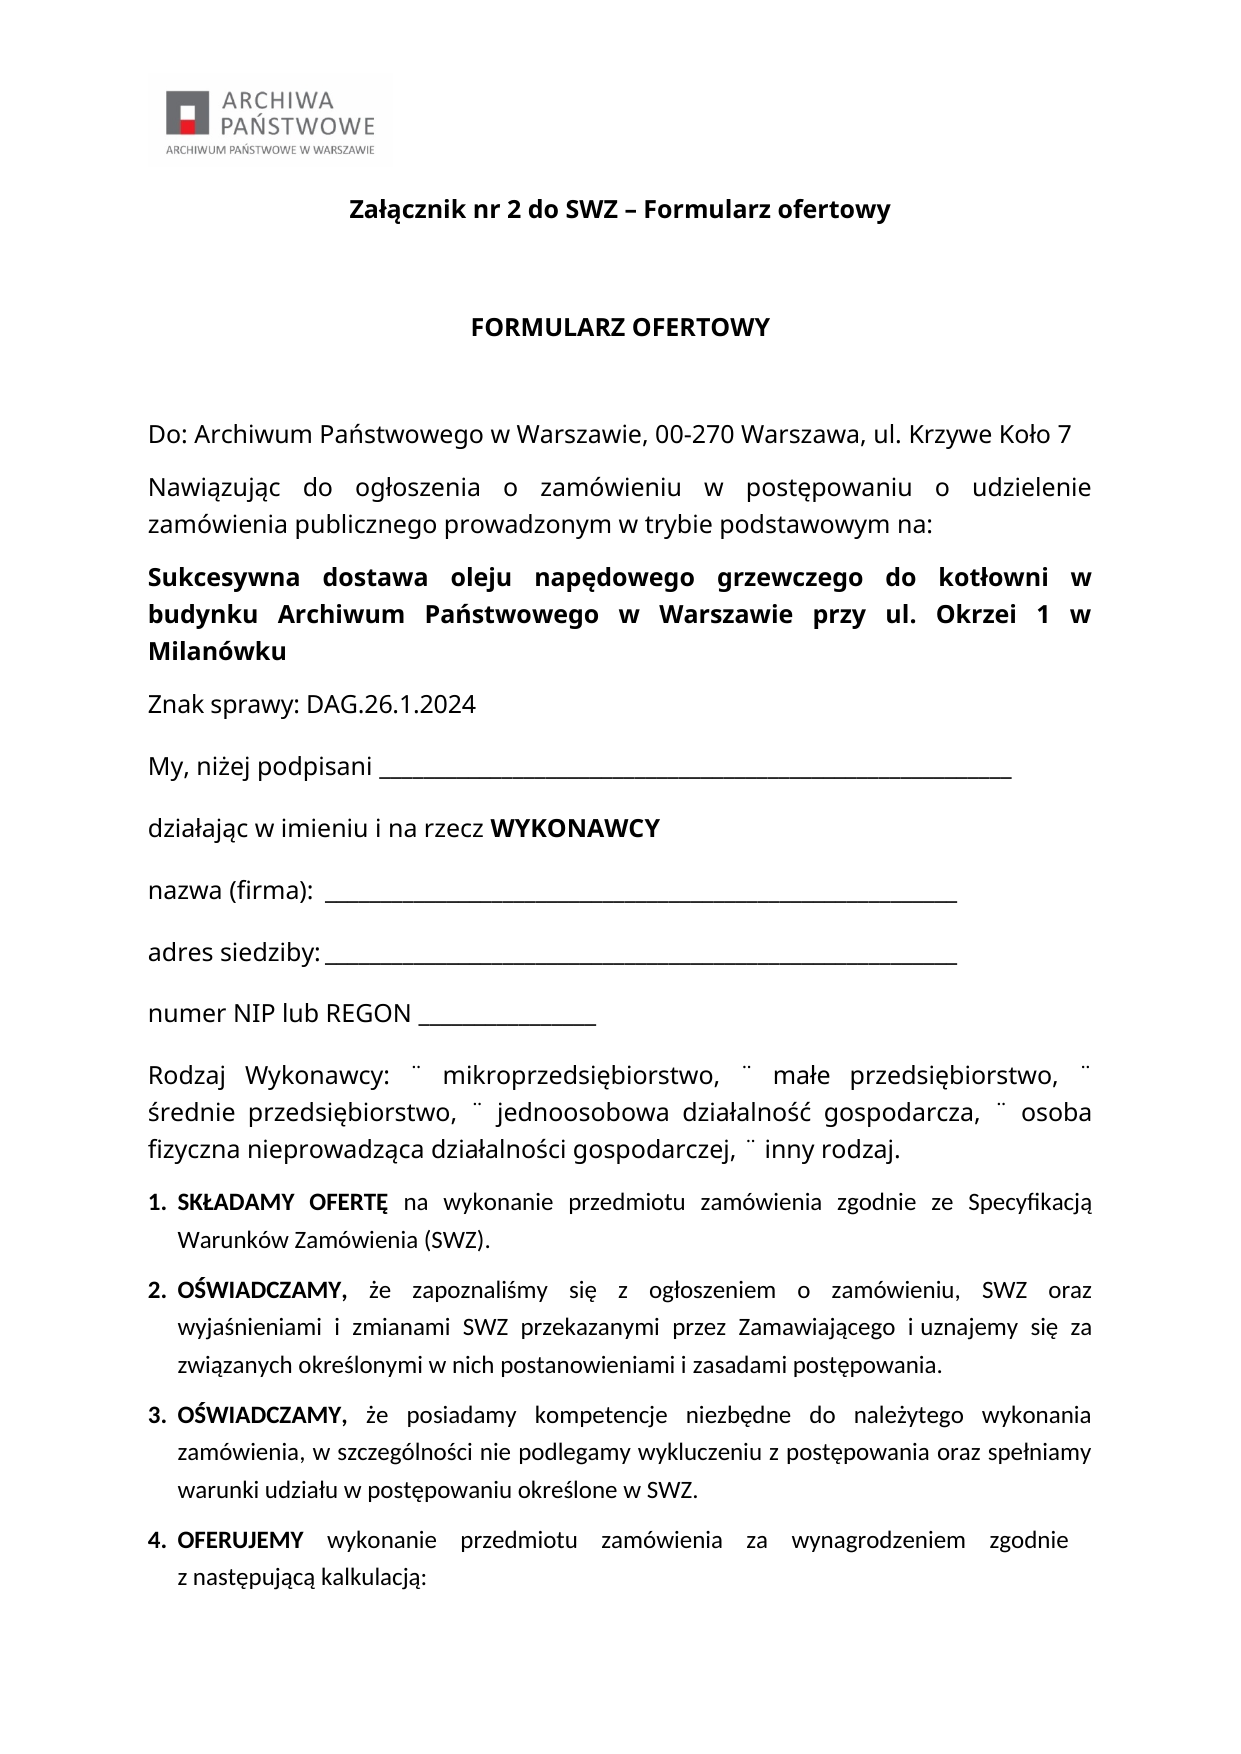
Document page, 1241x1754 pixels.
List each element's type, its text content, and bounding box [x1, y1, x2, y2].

text Nawiązując do ogłoszenia o zamówieniu w postępowaniu o udzielenie zamówienia publicznego prowadzonym w trybie podstawowym na: [148, 470, 1093, 541]
text Rodzaj Wykonawcy: ¨ mikroprzedsiębiorstwo, ¨ małe przedsiębiorstwo, ¨ średnie przedsiębiorstwo, ¨ jednoosobowa działalność gospodarcza, ¨ osoba fizyczna nieprowadząca działalności gospodarczej, ¨ inny rodzaj. [148, 1058, 1093, 1165]
picture [147, 73, 393, 167]
text adres siedziby: _________________________________________________________ [148, 934, 1093, 968]
text Sukcesywna dostawa oleju napędowego grzewczego do kotłowni w budynku Archiwum Państwowego w Warszawie przy ul. Okrzei 1 w Milanówku [148, 560, 1093, 668]
text Załącznik nr 2 do SWZ – Formularz ofertowy [148, 191, 1093, 225]
text numer NIP lub REGON ________________ [148, 996, 1093, 1030]
list OŚWIADCZAMY, że zapoznaliśmy się z ogłoszeniem o zamówieniu, SWZ oraz wyjaśnieniami i zmianami SWZ przekazanymi przez Zamawiającego i uznajemy się za związanych określonymi w nich postanowieniami i zasadami postępowania. [148, 1268, 1093, 1381]
text Znak sprawy: DAG.26.1.2024 [148, 687, 1093, 721]
list OŚWIADCZAMY, że posiadamy kompetencje niezbędne do należytego wykonania zamówienia, w szczególności nie podlegamy wykluczeniu z postępowania oraz spełniamy warunki udziału w postępowaniu określone w SWZ. [148, 1393, 1093, 1506]
text działając w imieniu i na rzecz WYKONAWCY [148, 811, 1093, 845]
text FORMULARZ OFERTOWY [148, 309, 1093, 344]
text Do: Archiwum Państwowego w Warszawie, 00-270 Warszawa, ul. Krzywe Koło 7 [148, 416, 1093, 451]
text My, niżej podpisani _________________________________________________________ [148, 749, 1093, 783]
text nazwa (firma): _________________________________________________________ [148, 872, 1093, 906]
list SKŁADAMY OFERTĘ na wykonanie przedmiotu zamówienia zgodnie ze Specyfikacją Warunków Zamówienia (SWZ). [148, 1181, 1093, 1256]
list OFERUJEMY wykonanie przedmiotu zamówienia za wynagrodzeniem zgodnie z następującą kalkulacją: [148, 1518, 1093, 1593]
